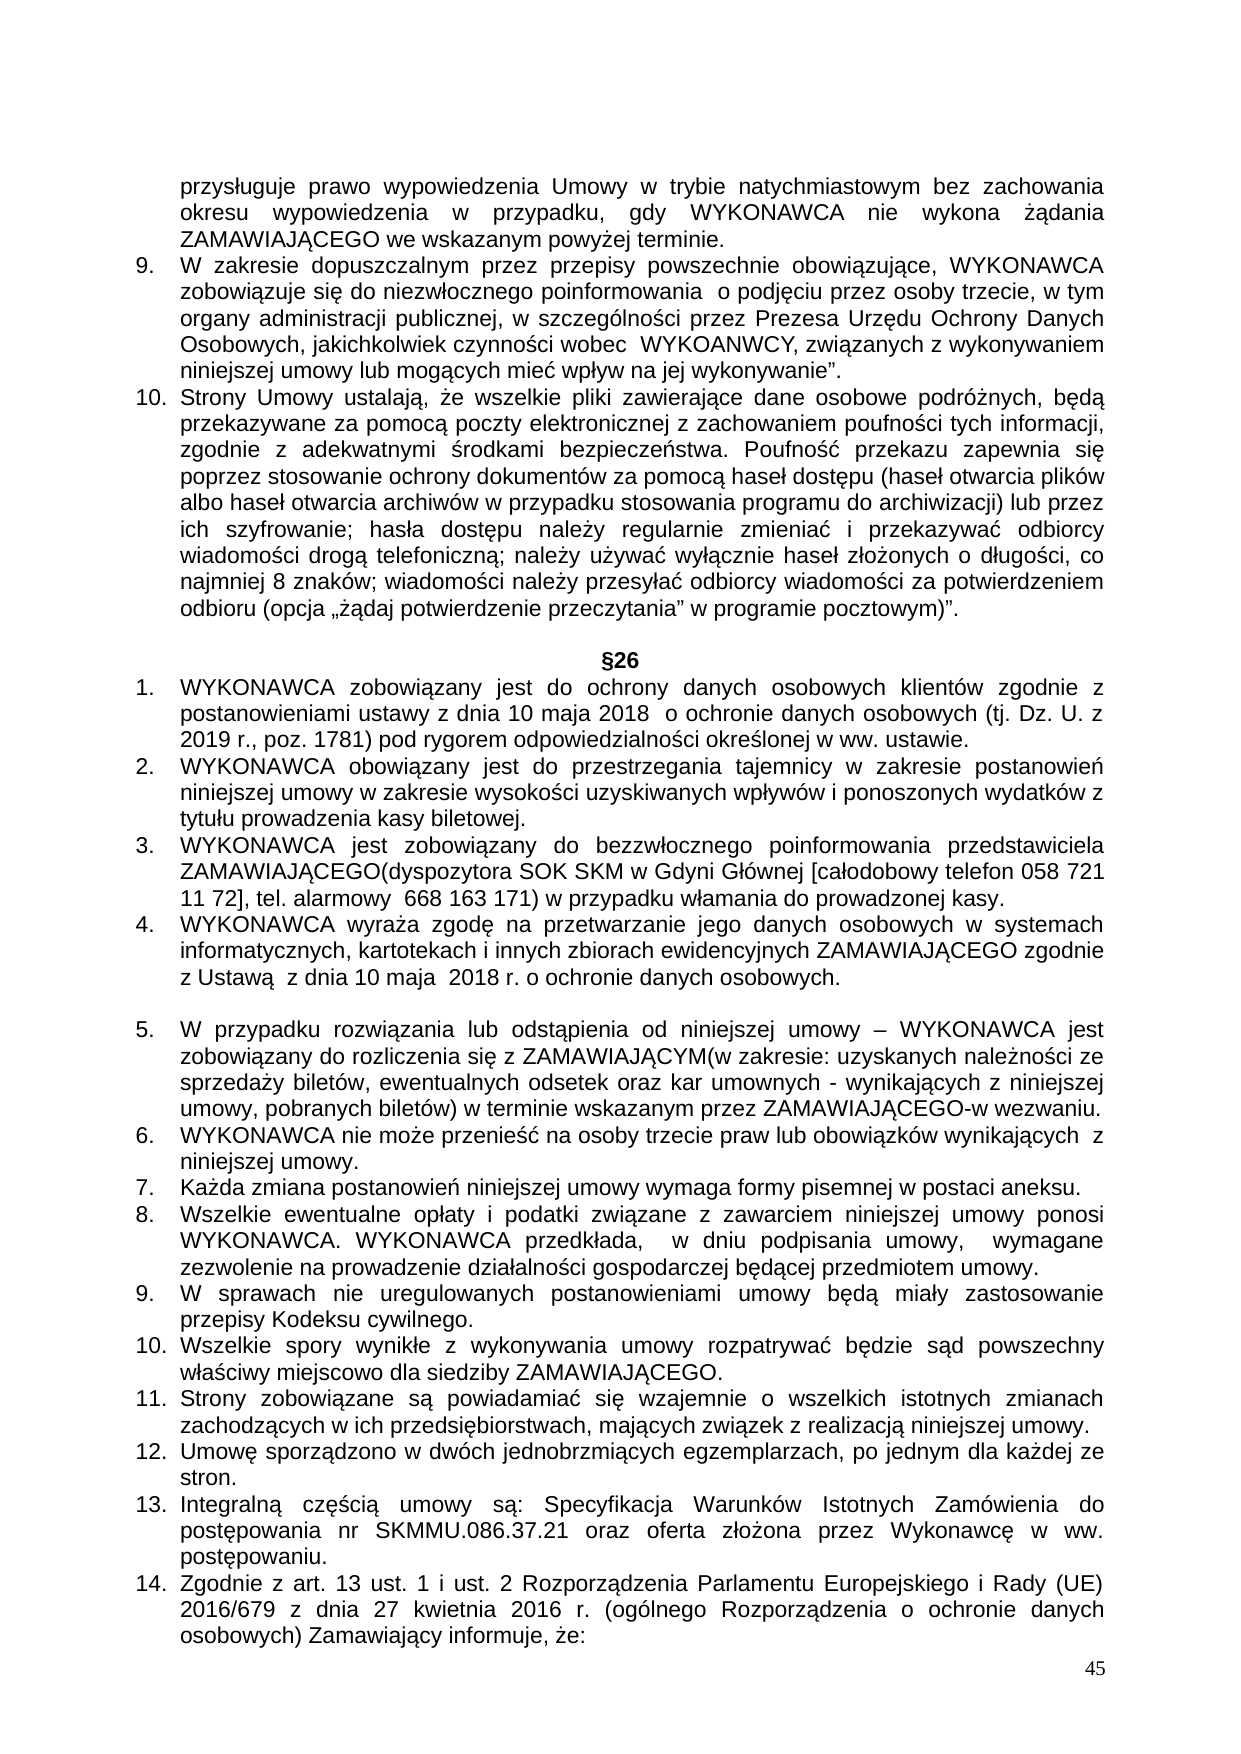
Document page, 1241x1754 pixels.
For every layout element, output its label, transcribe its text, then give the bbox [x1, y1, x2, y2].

list WYKONAWCA obowiązany jest do przestrzegania tajemnicy w zakresie postanowień niniejszej umowy w zakresie wysokości uzyskiwanych wpływów i ponoszonych wydatków z tytułu prowadzenia kasy biletowej. [135, 753, 1105, 832]
list WYKONAWCA wyraża zgodę na przetwarzanie jego danych osobowych w systemach informatycznych, kartotekach i innych zbiorach ewidencyjnych ZAMAWIAJĄCEGO zgodnie z Ustawą z dnia 10 maja 2018 r. o ochronie danych osobowych. [135, 911, 1105, 990]
list W przypadku rozwiązania lub odstąpienia od niniejszej umowy – WYKONAWCA jest zobowiązany do rozliczenia się z ZAMAWIAJĄCYM(w zakresie: uzyskanych należności ze sprzedaży biletów, ewentualnych odsetek oraz kar umownych - wynikających z niniejszej umowy, pobranych biletów) w terminie wskazanym przez ZAMAWIAJĄCEGO-w wezwaniu. [135, 1016, 1105, 1122]
list WYKONAWCA jest zobowiązany do bezzwłocznego poinformowania przedstawiciela ZAMAWIAJĄCEGO(dyspozytora SOK SKM w Gdyni Głównej [całodobowy telefon 058 721 11 72], tel. alarmowy 668 163 171) w przypadku włamania do prowadzonej kasy. [135, 832, 1105, 911]
list Strony Umowy ustalają, że wszelkie pliki zawierające dane osobowe podróżnych, będą przekazywane za pomocą poczty elektronicznej z zachowaniem poufności tych informacji, zgodnie z adekwatnymi środkami bezpieczeństwa. Poufność przekazu zapewnia się poprzez stosowanie ochrony dokumentów za pomocą haseł dostępu (haseł otwarcia plików albo haseł otwarcia archiwów w przypadku stosowania programu do archiwizacji) lub przez ich szyfrowanie; hasła dostępu należy regularnie zmieniać i przekazywać odbiorcy wiadomości drogą telefoniczną; należy używać wyłącznie haseł złożonych o długości, co najmniej 8 znaków; wiadomości należy przesyłać odbiorcy wiadomości za potwierdzeniem odbioru (opcja „żądaj potwierdzenie przeczytania” w programie pocztowym)”. [135, 384, 1105, 621]
list Każda zmiana postanowień niniejszej umowy wymaga formy pisemnej w postaci aneksu. [135, 1174, 1105, 1201]
list WYKONAWCA nie może przenieść na osoby trzecie praw lub obowiązków wynikających z niniejszej umowy. [135, 1122, 1105, 1174]
list Strony zobowiązane są powiadamiać się wzajemnie o wszelkich istotnych zmianach zachodzących w ich przedsiębiorstwach, mających związek z realizacją niniejszej umowy. [135, 1385, 1105, 1438]
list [135, 173, 1105, 252]
list Zgodnie z art. 13 ust. 1 i ust. 2 Rozporządzenia Parlamentu Europejskiego i Rady (UE) 2016/679 z dnia 27 kwietnia 2016 r. (ogólnego Rozporządzenia o ochronie danych osobowych) Zamawiający informuje, że: [135, 1570, 1105, 1649]
list WYKONAWCA zobowiązany jest do ochrony danych osobowych klientów zgodnie z postanowieniami ustawy z dnia 10 maja 2018 o ochronie danych osobowych (tj. Dz. U. z 2019 r., poz. 1781) pod rygorem odpowiedzialności określonej w ww. ustawie. [135, 674, 1105, 753]
list Umowę sporządzono w dwóch jednobrzmiących egzemplarzach, po jednym dla każdej ze stron. [135, 1438, 1105, 1491]
list Wszelkie spory wynikłe z wykonywania umowy rozpatrywać będzie sąd powszechny właściwy miejscowo dla siedziby ZAMAWIAJĄCEGO. [135, 1332, 1105, 1385]
list W sprawach nie uregulowanych postanowieniami umowy będą miały zastosowanie przepisy Kodeksu cywilnego. [135, 1280, 1105, 1332]
list Integralną częścią umowy są: Specyfikacja Warunków Istotnych Zamówienia do postępowania nr SKMMU.086.37.21 oraz oferta złożona przez Wykonawcę w ww. postępowaniu. [135, 1491, 1105, 1570]
text §26 [135, 647, 1105, 674]
list Wszelkie ewentualne opłaty i podatki związane z zawarciem niniejszej umowy ponosi WYKONAWCA. WYKONAWCA przedkłada, w dniu podpisania umowy, wymagane zezwolenie na prowadzenie działalności gospodarczej będącej przedmiotem umowy. [135, 1201, 1105, 1280]
list W zakresie dopuszczalnym przez przepisy powszechnie obowiązujące, WYKONAWCA zobowiązuje się do niezwłocznego poinformowania o podjęciu przez osoby trzecie, w tym organy administracji publicznej, w szczególności przez Prezesa Urzędu Ochrony Danych Osobowych, jakichkolwiek czynności wobec WYKOANWCY, związanych z wykonywaniem niniejszej umowy lub mogących mieć wpływ na jej wykonywanie”. [135, 252, 1105, 384]
